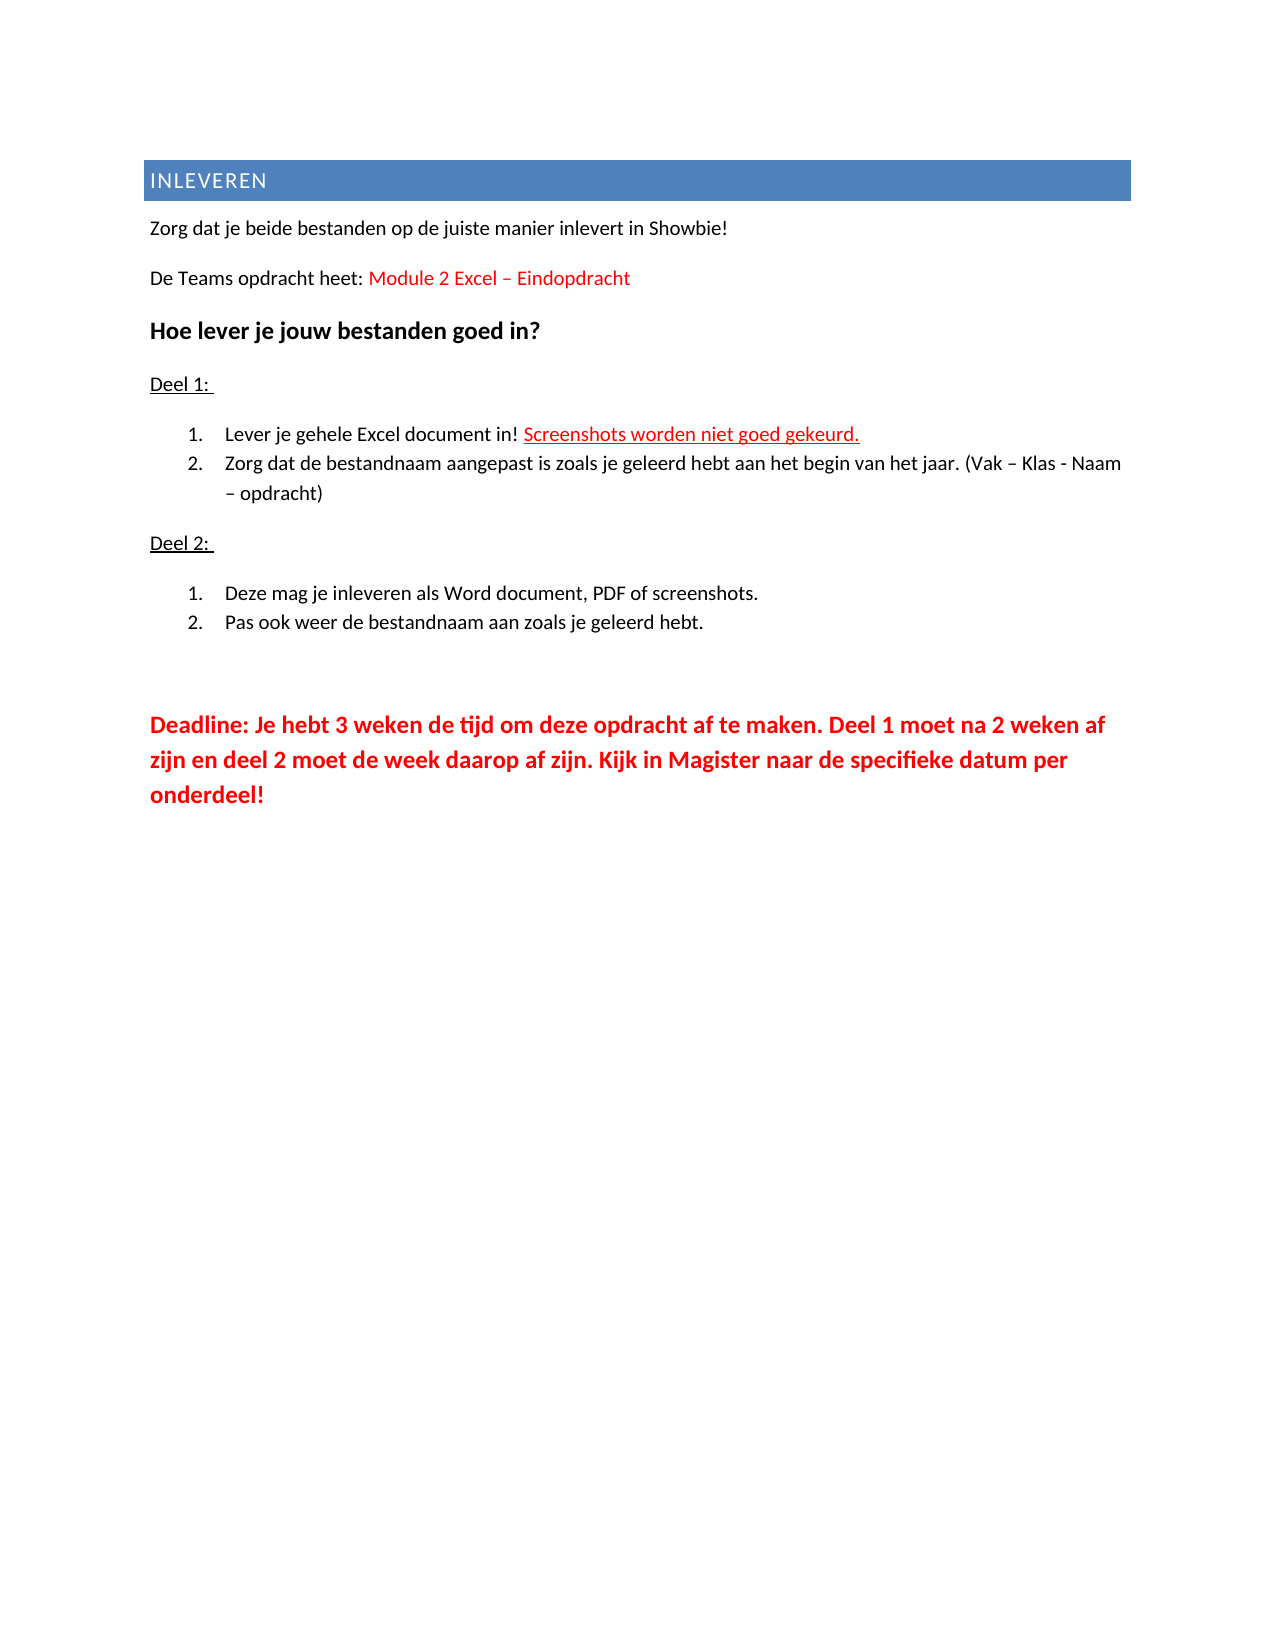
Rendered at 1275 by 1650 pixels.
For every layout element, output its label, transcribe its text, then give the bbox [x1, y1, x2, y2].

text Hoe lever je jouw bestanden goed in? [150, 316, 1125, 346]
text Deadline: Je hebt 3 weken de tijd om deze opdracht af te maken. Deel 1 moet na 2 weken af zijn en deel 2 moet de week daarop af zijn. Kijk in Magister naar de specifieke datum per onderdeel! [150, 709, 1125, 809]
list Pas ook weer de bestandnaam aan zoals je geleerd hebt. [187, 609, 1125, 634]
subtitle Inleveren [150, 167, 1125, 195]
list Lever je gehele Excel document in! Screenshots worden niet goed gekeurd. [187, 421, 1125, 447]
text Deel 1: [150, 371, 1125, 397]
list Deze mag je inleveren als Word document, PDF of screenshots. [187, 580, 1125, 605]
text De Teams opdracht heet: Module 2 Excel – Eindopdracht [150, 266, 1125, 291]
text Deel 2: [150, 530, 1125, 555]
text Zorg dat je beide bestanden op de juiste manier inlevert in Showbie! [150, 216, 1125, 241]
list Zorg dat de bestandnaam aangepast is zoals je geleerd hebt aan het begin van het jaar. (Vak – Klas - Naam – opdracht) [187, 451, 1125, 505]
